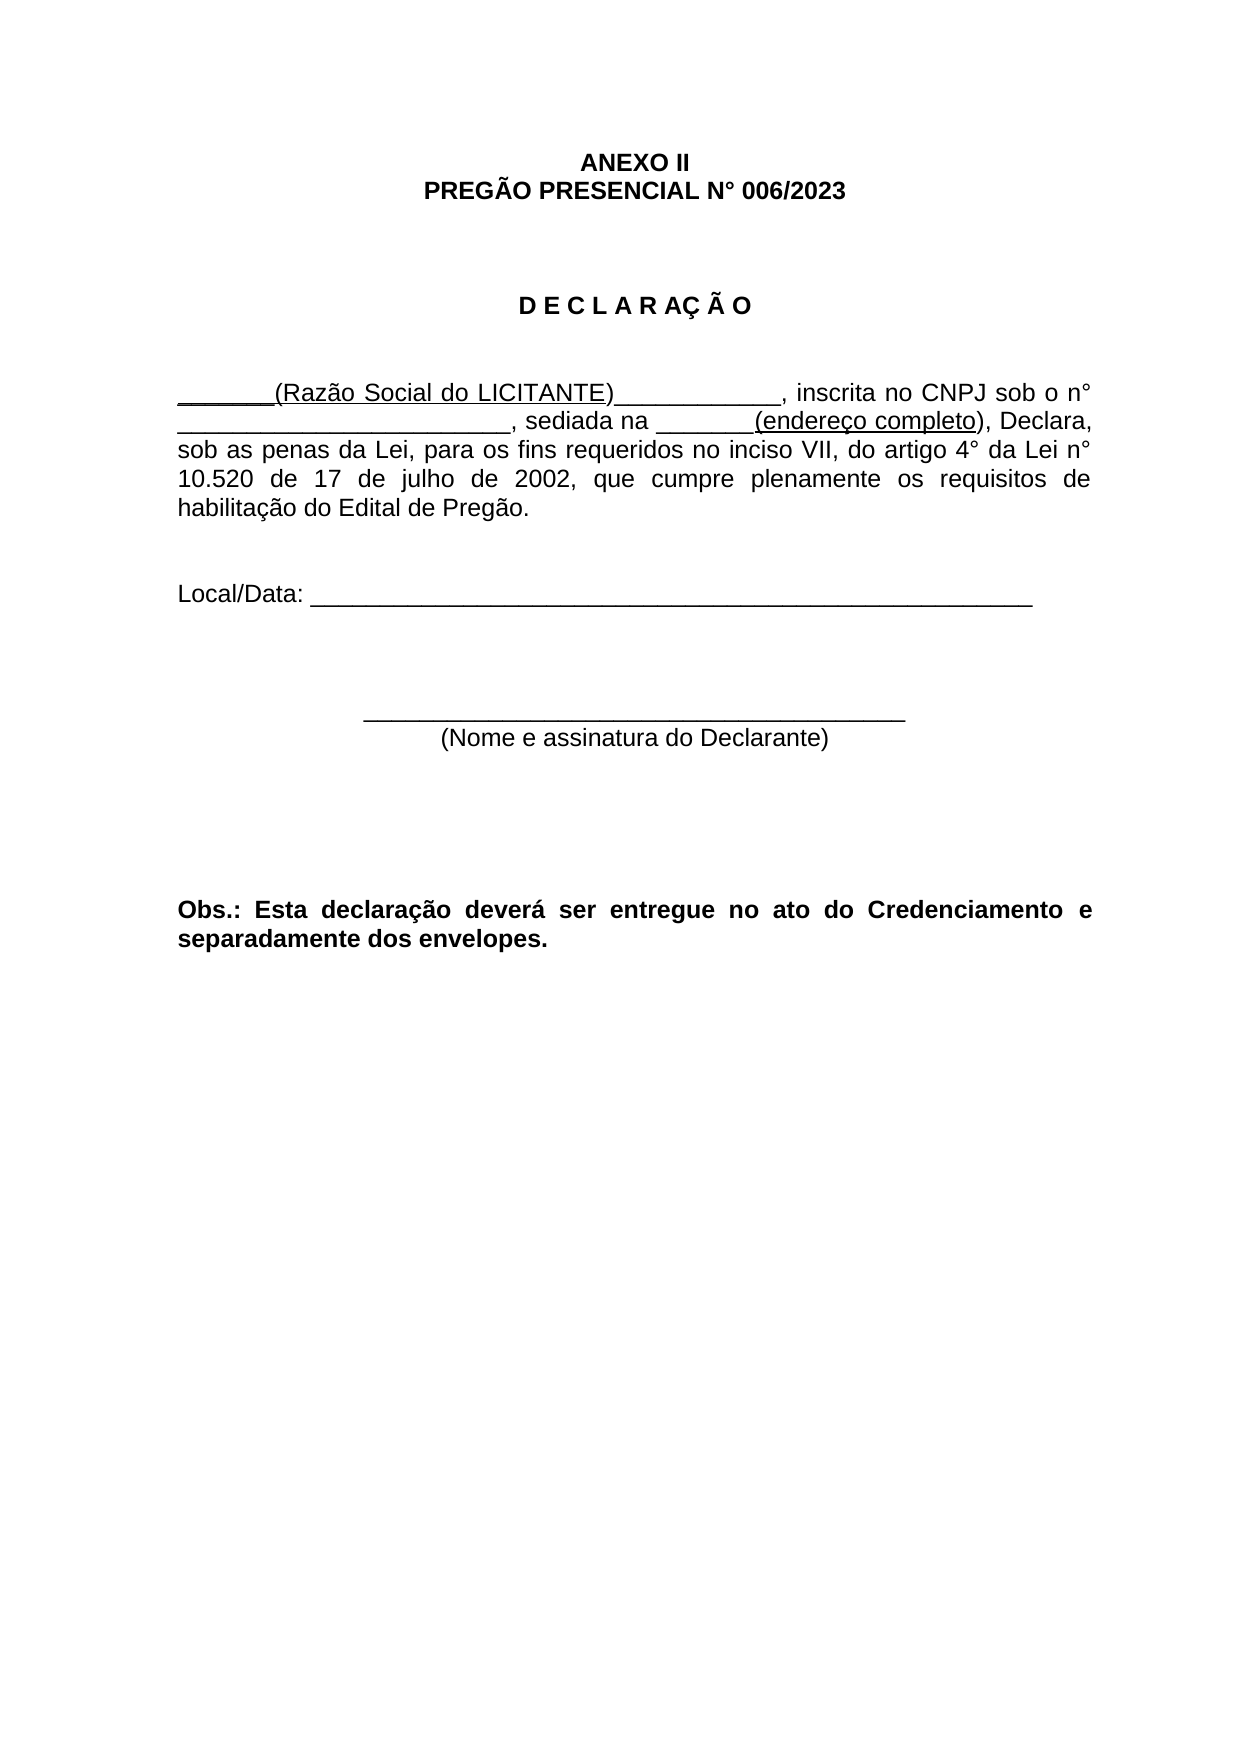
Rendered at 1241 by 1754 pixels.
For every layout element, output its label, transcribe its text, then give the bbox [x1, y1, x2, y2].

text Local/Data: ____________________________________________________ [177, 579, 1092, 608]
text _______(Razão Social do LICITANTE)____________, inscrita no CNPJ sob o n° ________________________, sediada na _______(endereço completo), Declara, sob as penas da Lei, para os fins requeridos no inciso VII, do artigo 4° da Lei n° 10.520 de 17 de julho de 2002, que cumpre plenamente os requisitos de habilitação do Edital de Pregão. [177, 378, 1092, 521]
text _______________________________________ [177, 694, 1092, 723]
text (Nome e assinatura do Declarante) [177, 723, 1092, 751]
text D E C L A R AÇ Ã O [177, 291, 1092, 320]
text PREGÃO PRESENCIAL N° 006/2023 [177, 176, 1092, 205]
text Obs.: Esta declaração deverá ser entregue no ato do Credenciamento e separadamente dos envelopes. [177, 895, 1092, 953]
text ANEXO II [177, 148, 1092, 176]
